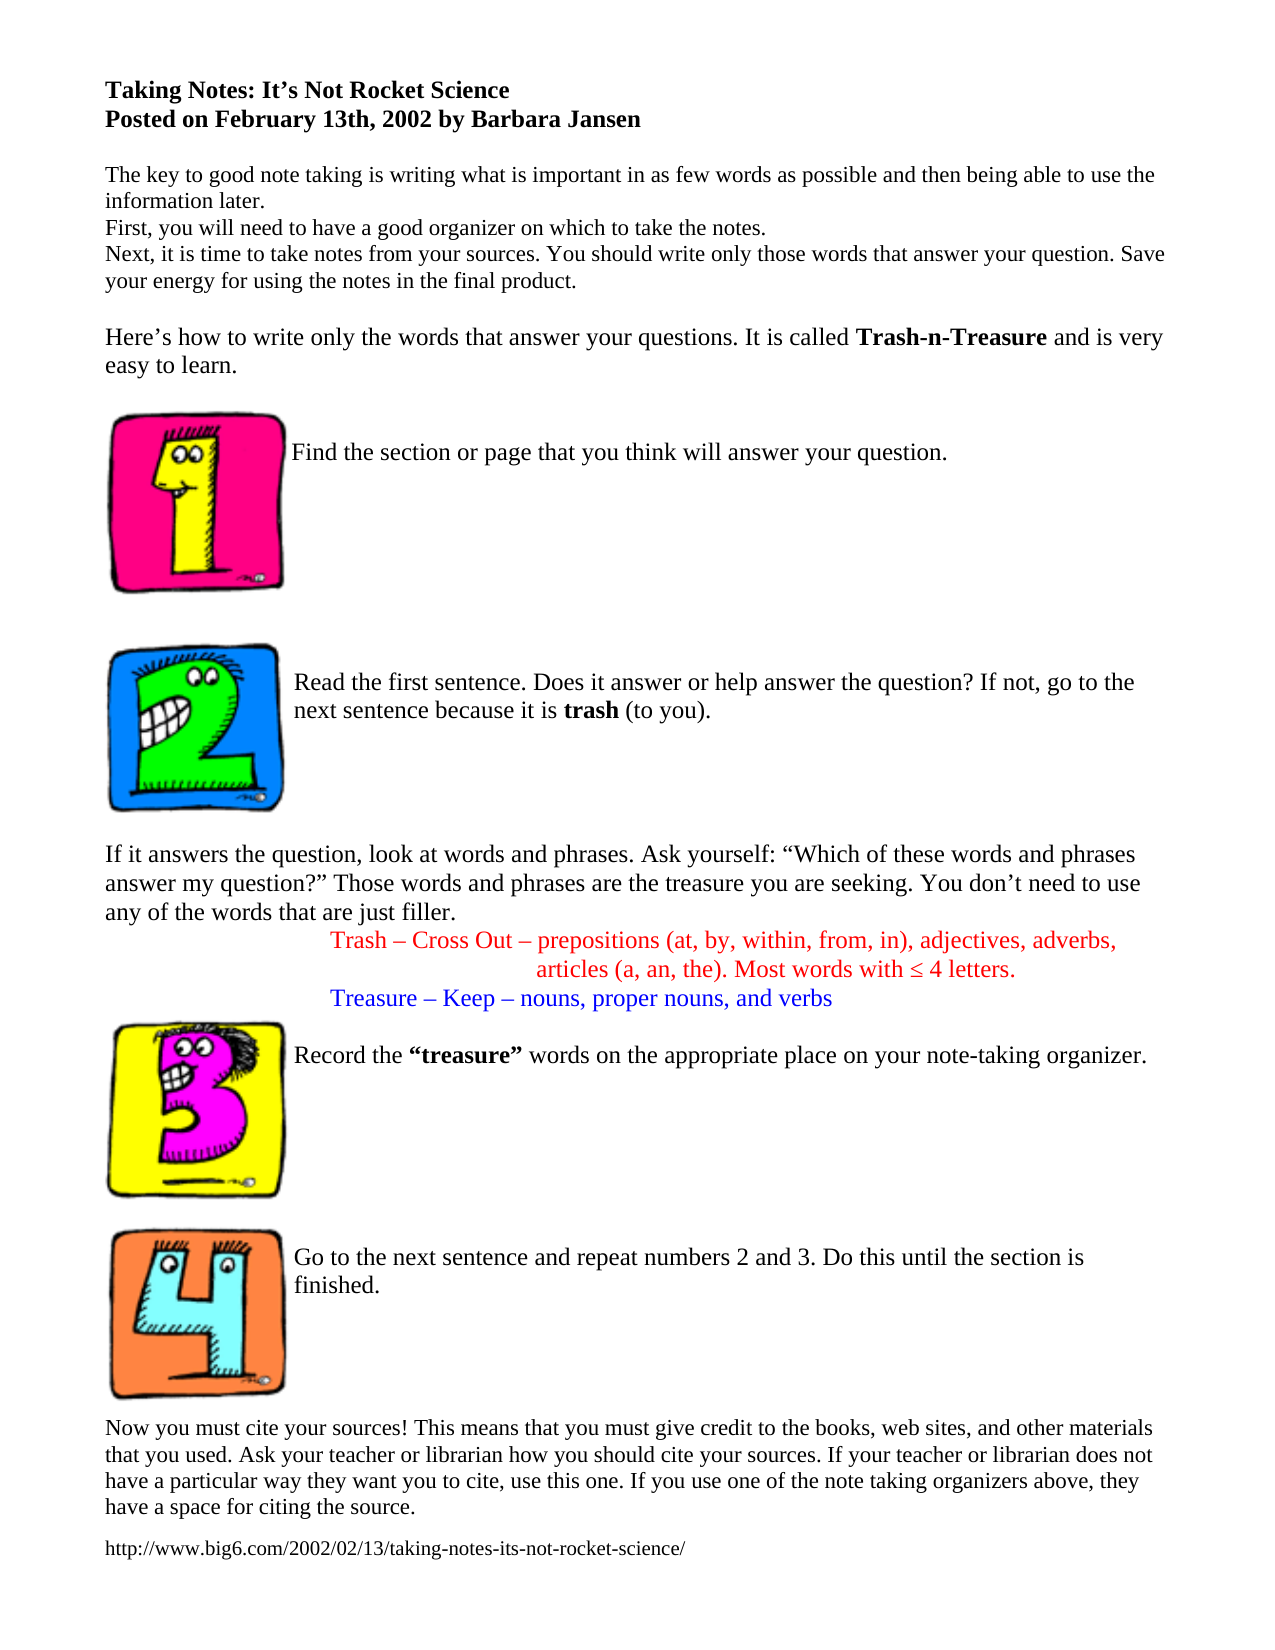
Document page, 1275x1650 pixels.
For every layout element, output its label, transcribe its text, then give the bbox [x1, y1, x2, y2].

text Now you must cite your sources! This means that you must give credit to the books, web sites, and other materials that you used. Ask your teacher or librarian how you should cite your sources. If your teacher or librarian does not have a particular way they want you to cite, use this one. If you use one of the note taking organizers above, they have a space for citing the source. [105, 1414, 1170, 1520]
text Read the first sentence. Does it answer or help answer the question? If not, go to the next sentence because it is trash (to you). [294, 667, 1170, 724]
subtitle Taking Notes: It’s Not Rocket Science [105, 75, 1170, 104]
text Treasure – Keep – nouns, proper nouns, and verbs [105, 983, 1170, 1012]
text Find the section or page that you think will answer your question. [292, 437, 1170, 466]
text First, you will need to have a good organizer on which to take the notes. [105, 214, 1170, 240]
text Record the “treasure” words on the appropriate place on your note-taking organizer. [294, 1041, 1170, 1069]
picture [102, 406, 292, 600]
picture [104, 1017, 294, 1205]
text Posted on February 13th, 2002 by Barbara Jansen [105, 104, 1170, 132]
text Go to the next sentence and repeat numbers 2 and 3. Do this until the section is finished. [294, 1242, 1170, 1299]
text The key to good note taking is writing what is important in as few words as possible and then being able to use the information later. [105, 161, 1170, 214]
text Next, it is time to take notes from your sources. You should write only those words that answer your question. Save your energy for using the notes in the final product. [105, 240, 1170, 293]
text Here’s how to write only the words that answer your questions. It is called Trash-n-Treasure and is very easy to learn. [105, 322, 1170, 379]
text Trash – Cross Out – prepositions (at, by, within, from, in), adjectives, adverbs, articles (a, an, the). Most words with ≤ 4 letters. [105, 926, 1170, 983]
picture [104, 1222, 294, 1403]
picture [104, 636, 294, 822]
text If it answers the question, look at words and phrases. Ask yourself: “Which of these words and phrases answer my question?” Those words and phrases are the treasure you are seeking. You don’t need to use any of the words that are just filler. [105, 839, 1170, 926]
